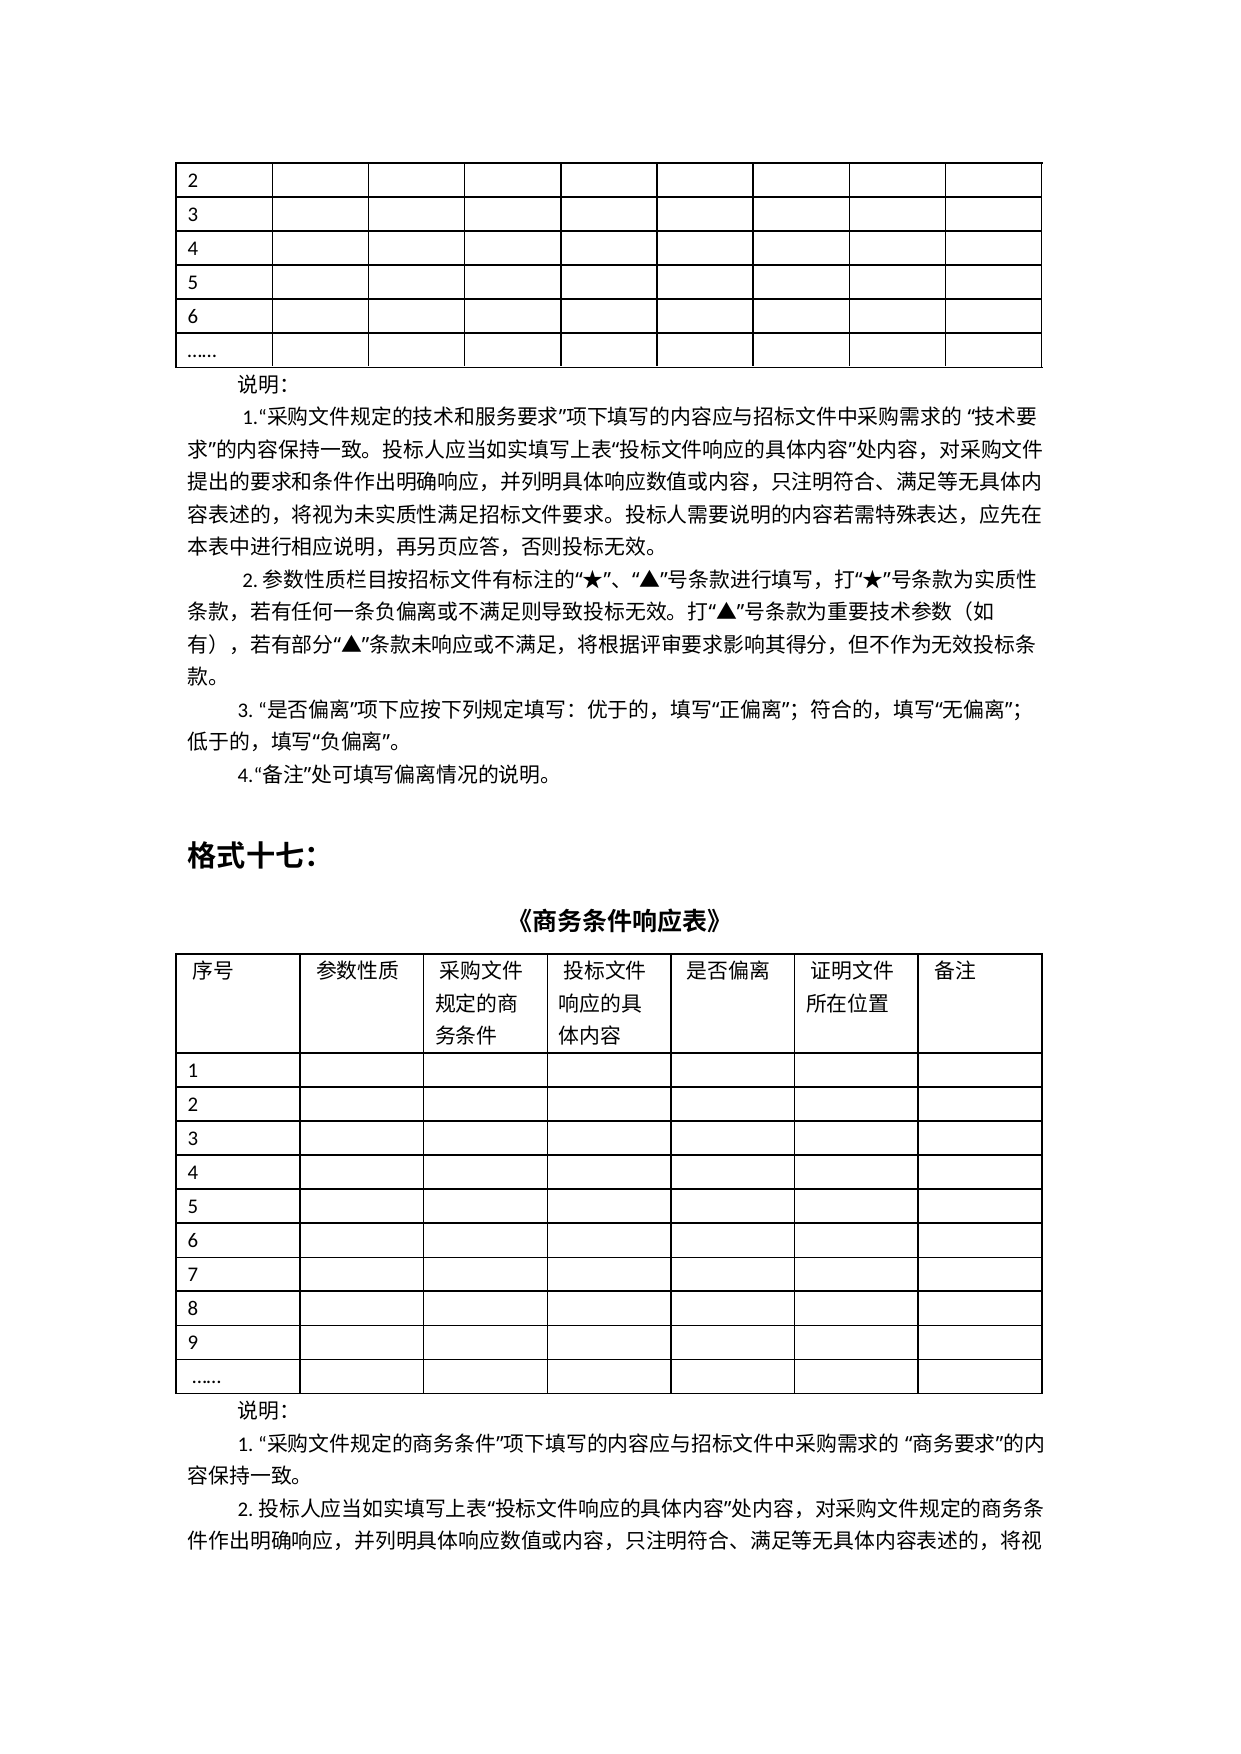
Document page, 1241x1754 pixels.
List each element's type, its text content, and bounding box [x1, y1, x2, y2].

table_cell [465, 334, 560, 366]
table_cell [548, 1292, 670, 1324]
table_cell [301, 1156, 423, 1188]
table_cell [273, 300, 368, 332]
table_cell [301, 1122, 423, 1154]
table_cell [946, 164, 1041, 196]
table_cell [672, 1190, 794, 1222]
table_cell [369, 266, 464, 298]
table_cell [369, 232, 464, 264]
table_cell [795, 1292, 917, 1324]
table_cell 5 [177, 1190, 299, 1222]
table_cell [672, 1156, 794, 1188]
table_cell [795, 1360, 917, 1393]
table_cell [369, 164, 464, 196]
table_cell [548, 1088, 670, 1120]
table_cell [301, 1326, 423, 1358]
table_cell [658, 164, 752, 196]
table_cell [548, 1326, 670, 1358]
table_cell [301, 1224, 423, 1256]
text 说明： [187, 1394, 1053, 1427]
table_cell [672, 1292, 794, 1324]
table_cell 6 [177, 300, 272, 332]
table_cell [301, 1360, 423, 1393]
table_cell [301, 1292, 423, 1324]
table_header 证明文件所在位置 [795, 955, 917, 1052]
table_cell [369, 198, 464, 230]
table_cell [301, 1088, 423, 1120]
text 说明： [187, 368, 1053, 400]
table_cell [919, 1292, 1041, 1324]
table_cell [424, 1292, 547, 1324]
table_cell 4 [177, 1156, 299, 1188]
table_cell [672, 1326, 794, 1358]
table_cell [946, 334, 1041, 366]
table_cell [465, 300, 560, 332]
table_cell [465, 198, 560, 230]
table_cell [946, 198, 1041, 230]
table_cell 8 [177, 1292, 299, 1324]
table_cell [795, 1326, 917, 1358]
table_cell [424, 1360, 547, 1393]
table_cell [548, 1156, 670, 1188]
table_cell [548, 1190, 670, 1222]
table_cell 7 [177, 1258, 299, 1290]
table_cell [548, 1258, 670, 1290]
table_cell [273, 164, 368, 196]
table_cell [795, 1224, 917, 1256]
table_cell [301, 1190, 423, 1222]
table_cell [672, 1122, 794, 1154]
table_cell [919, 1054, 1041, 1086]
table_cell 9 [177, 1326, 299, 1358]
table_cell 2 [177, 164, 272, 196]
table_cell [672, 1224, 794, 1256]
table_cell [795, 1258, 917, 1290]
table_cell [424, 1156, 547, 1188]
table_cell 4 [177, 232, 272, 264]
table_cell …… [177, 1360, 299, 1393]
table_cell [672, 1088, 794, 1120]
table_cell [424, 1122, 547, 1154]
table_header 投标文件响应的具体内容 [548, 955, 670, 1052]
table_cell [919, 1258, 1041, 1290]
table_cell [919, 1190, 1041, 1222]
text 3. “是否偏离”项下应按下列规定填写：优于的，填写“正偏离”；符合的，填写“无偏离”；低于的，填写“负偏离”。 [187, 693, 1053, 758]
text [187, 1492, 1053, 1557]
table_cell [754, 334, 849, 366]
table_cell [850, 300, 945, 332]
table_cell [658, 300, 752, 332]
text 4.“备注”处可填写偏离情况的说明。 [187, 758, 1053, 790]
table_cell [919, 1326, 1041, 1358]
text 1. “采购文件规定的商务条件”项下填写的内容应与招标文件中采购需求的 “商务要求”的内容保持一致。 [187, 1427, 1053, 1492]
table_cell [424, 1258, 547, 1290]
table_cell 6 [177, 1224, 299, 1256]
table_cell [754, 164, 849, 196]
table_cell [301, 1258, 423, 1290]
table_cell [754, 266, 849, 298]
table_cell [672, 1258, 794, 1290]
table_cell [850, 232, 945, 264]
table_cell [946, 232, 1041, 264]
table_cell [672, 1054, 794, 1086]
table_cell [658, 198, 752, 230]
table_cell [754, 300, 849, 332]
table_cell [672, 1360, 794, 1393]
table_cell [919, 1224, 1041, 1256]
table_cell [795, 1190, 917, 1222]
table_cell [795, 1122, 917, 1154]
table_cell [273, 232, 368, 264]
table_cell [548, 1054, 670, 1086]
text 1.“采购文件规定的技术和服务要求”项下填写的内容应与招标文件中采购需求的 “技术要求”的内容保持一致。投标人应当如实填写上表“投标文件响应的具体内容”处内容，对采购文件提出的要求和条件作出明确响应，并列明具体响应数值或内容，只注明符合、满足等无具体内容表述的，将视为未实质性满足招标文件要求。投标人需要说明的内容若需特殊表达，应先在本表中进行相应说明，再另页应答，否则投标无效。 [187, 400, 1053, 563]
table_cell [369, 334, 464, 366]
table_header 序号 [177, 955, 299, 1052]
table_cell [795, 1156, 917, 1188]
table_cell [754, 232, 849, 264]
table_cell 5 [177, 266, 272, 298]
table_cell [850, 266, 945, 298]
table_cell [946, 266, 1041, 298]
table_cell 3 [177, 198, 272, 230]
table_cell [850, 198, 945, 230]
table_cell [795, 1088, 917, 1120]
table_cell [562, 266, 656, 298]
table_cell [465, 232, 560, 264]
table_cell [919, 1122, 1041, 1154]
table_header 参数性质 [301, 955, 423, 1052]
table_cell [562, 198, 656, 230]
table_cell [465, 164, 560, 196]
text 《商务条件响应表》 [187, 888, 1053, 953]
table_cell [424, 1088, 547, 1120]
table_cell [919, 1088, 1041, 1120]
table_cell [850, 164, 945, 196]
table_cell [424, 1326, 547, 1358]
table_header 是否偏离 [672, 955, 794, 1052]
table_header 备注 [919, 955, 1041, 1052]
table_cell [850, 334, 945, 366]
text 2. 参数性质栏目按招标文件有标注的“★”、“▲”号条款进行填写，打“★”号条款为实质性条款，若有任何一条负偏离或不满足则导致投标无效。打“▲”号条款为重要技术参数（如有），若有部分“▲”条款未响应或不满足，将根据评审要求影响其得分，但不作为无效投标条款。 [187, 563, 1053, 693]
table_cell [754, 198, 849, 230]
table_cell [273, 198, 368, 230]
table_cell [562, 164, 656, 196]
table_cell 1 [177, 1054, 299, 1086]
table_cell [548, 1224, 670, 1256]
table_cell [424, 1190, 547, 1222]
table_cell [795, 1054, 917, 1086]
table_cell …… [177, 334, 272, 366]
table_cell [301, 1054, 423, 1086]
table_cell [562, 232, 656, 264]
table_cell [658, 266, 752, 298]
table_cell [465, 266, 560, 298]
table_cell [946, 300, 1041, 332]
table_cell [562, 334, 656, 366]
table_cell [273, 334, 368, 366]
table_cell [369, 300, 464, 332]
text 格式十七： [187, 823, 1053, 888]
table_cell 2 [177, 1088, 299, 1120]
table_cell [919, 1360, 1041, 1393]
table_cell [424, 1054, 547, 1086]
table_header 采购文件规定的商务条件 [424, 955, 547, 1052]
table_cell [658, 334, 752, 366]
table_cell [562, 300, 656, 332]
table_cell [273, 266, 368, 298]
table_cell [424, 1224, 547, 1256]
table_cell [658, 232, 752, 264]
table_cell [919, 1156, 1041, 1188]
table_cell 3 [177, 1122, 299, 1154]
table_cell [548, 1360, 670, 1393]
table_cell [548, 1122, 670, 1154]
